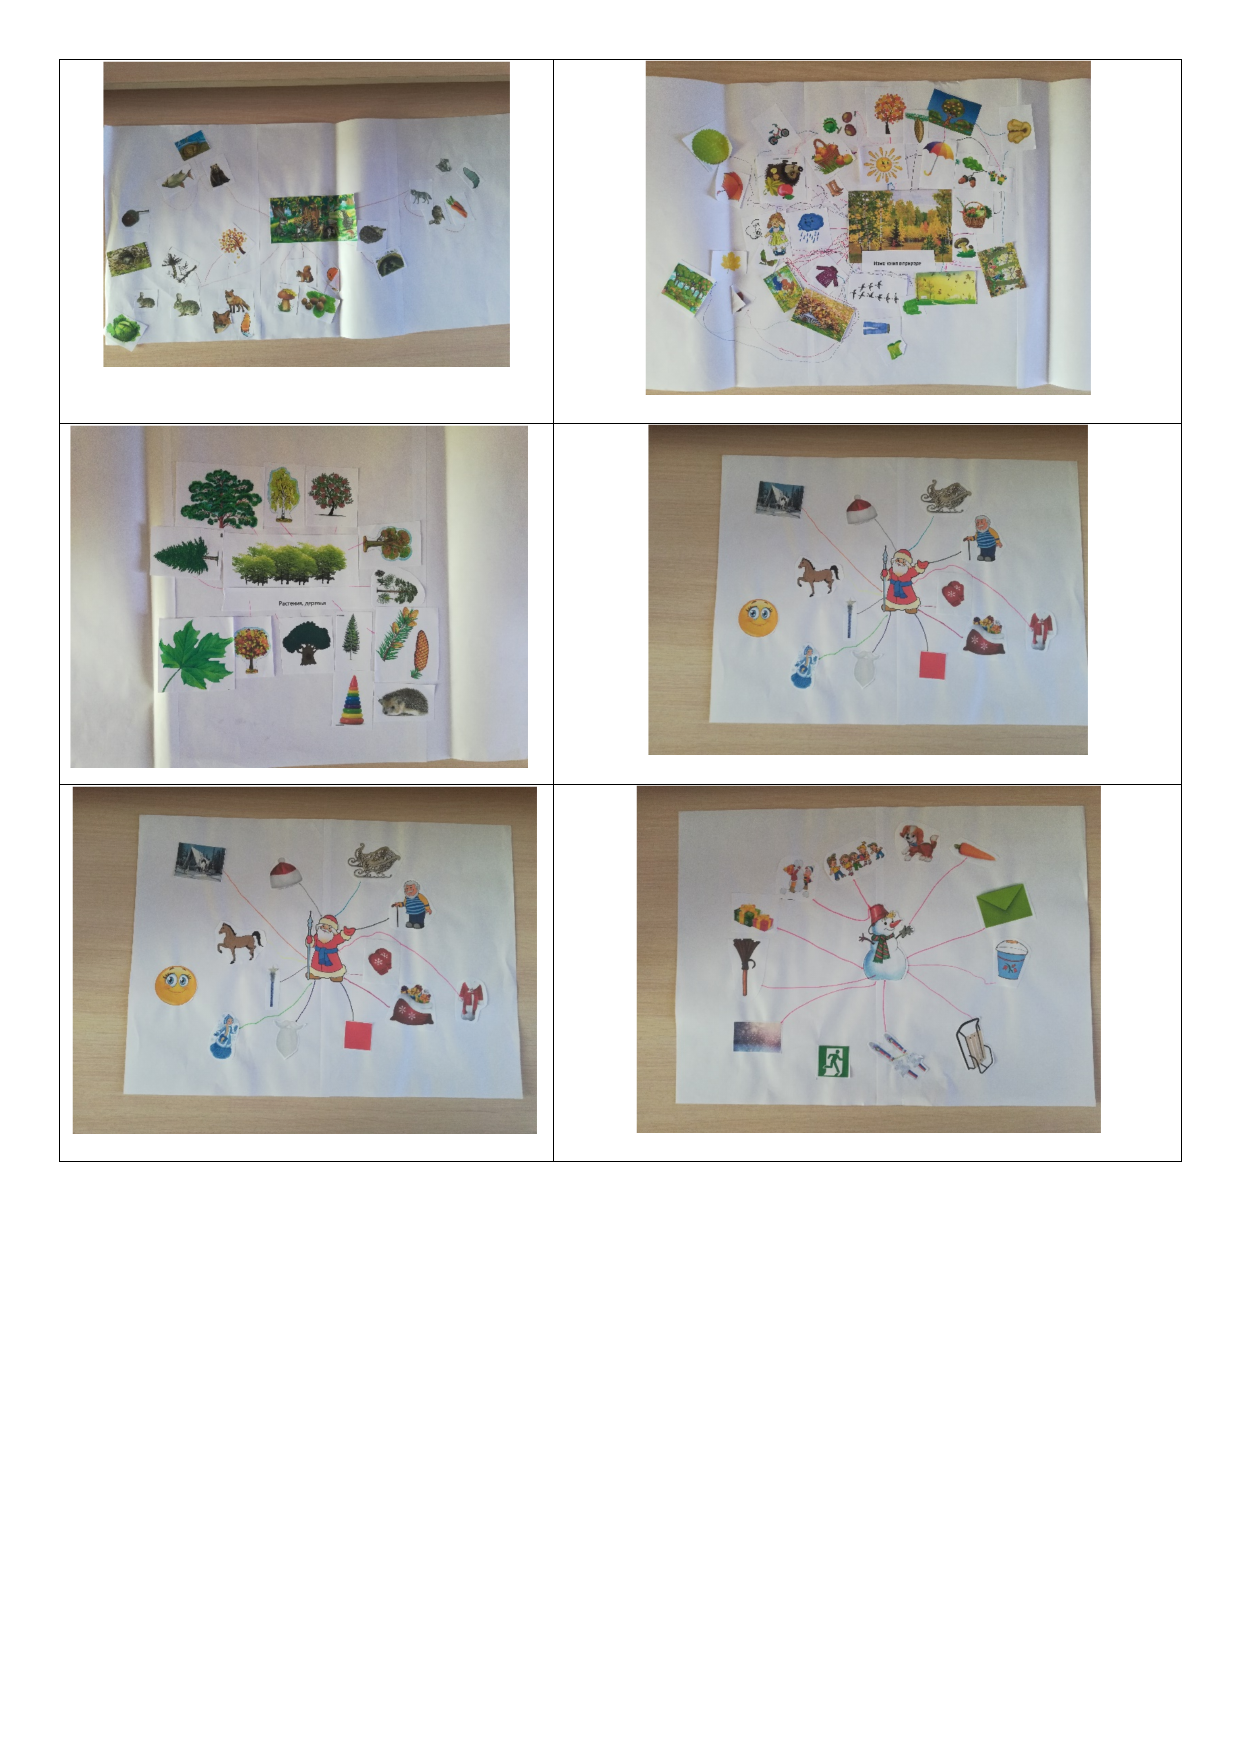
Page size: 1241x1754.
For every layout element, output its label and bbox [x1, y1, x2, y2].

picture [649, 425, 1087, 755]
picture [73, 787, 536, 1134]
table_cell [60, 785, 553, 1161]
table_cell [60, 424, 553, 784]
table_cell [554, 60, 1181, 423]
picture [71, 426, 527, 768]
table_cell [554, 424, 1181, 784]
picture [637, 786, 1100, 1133]
picture [646, 61, 1090, 395]
table_cell [554, 785, 1181, 1161]
table_cell [60, 60, 553, 423]
picture [104, 62, 509, 367]
